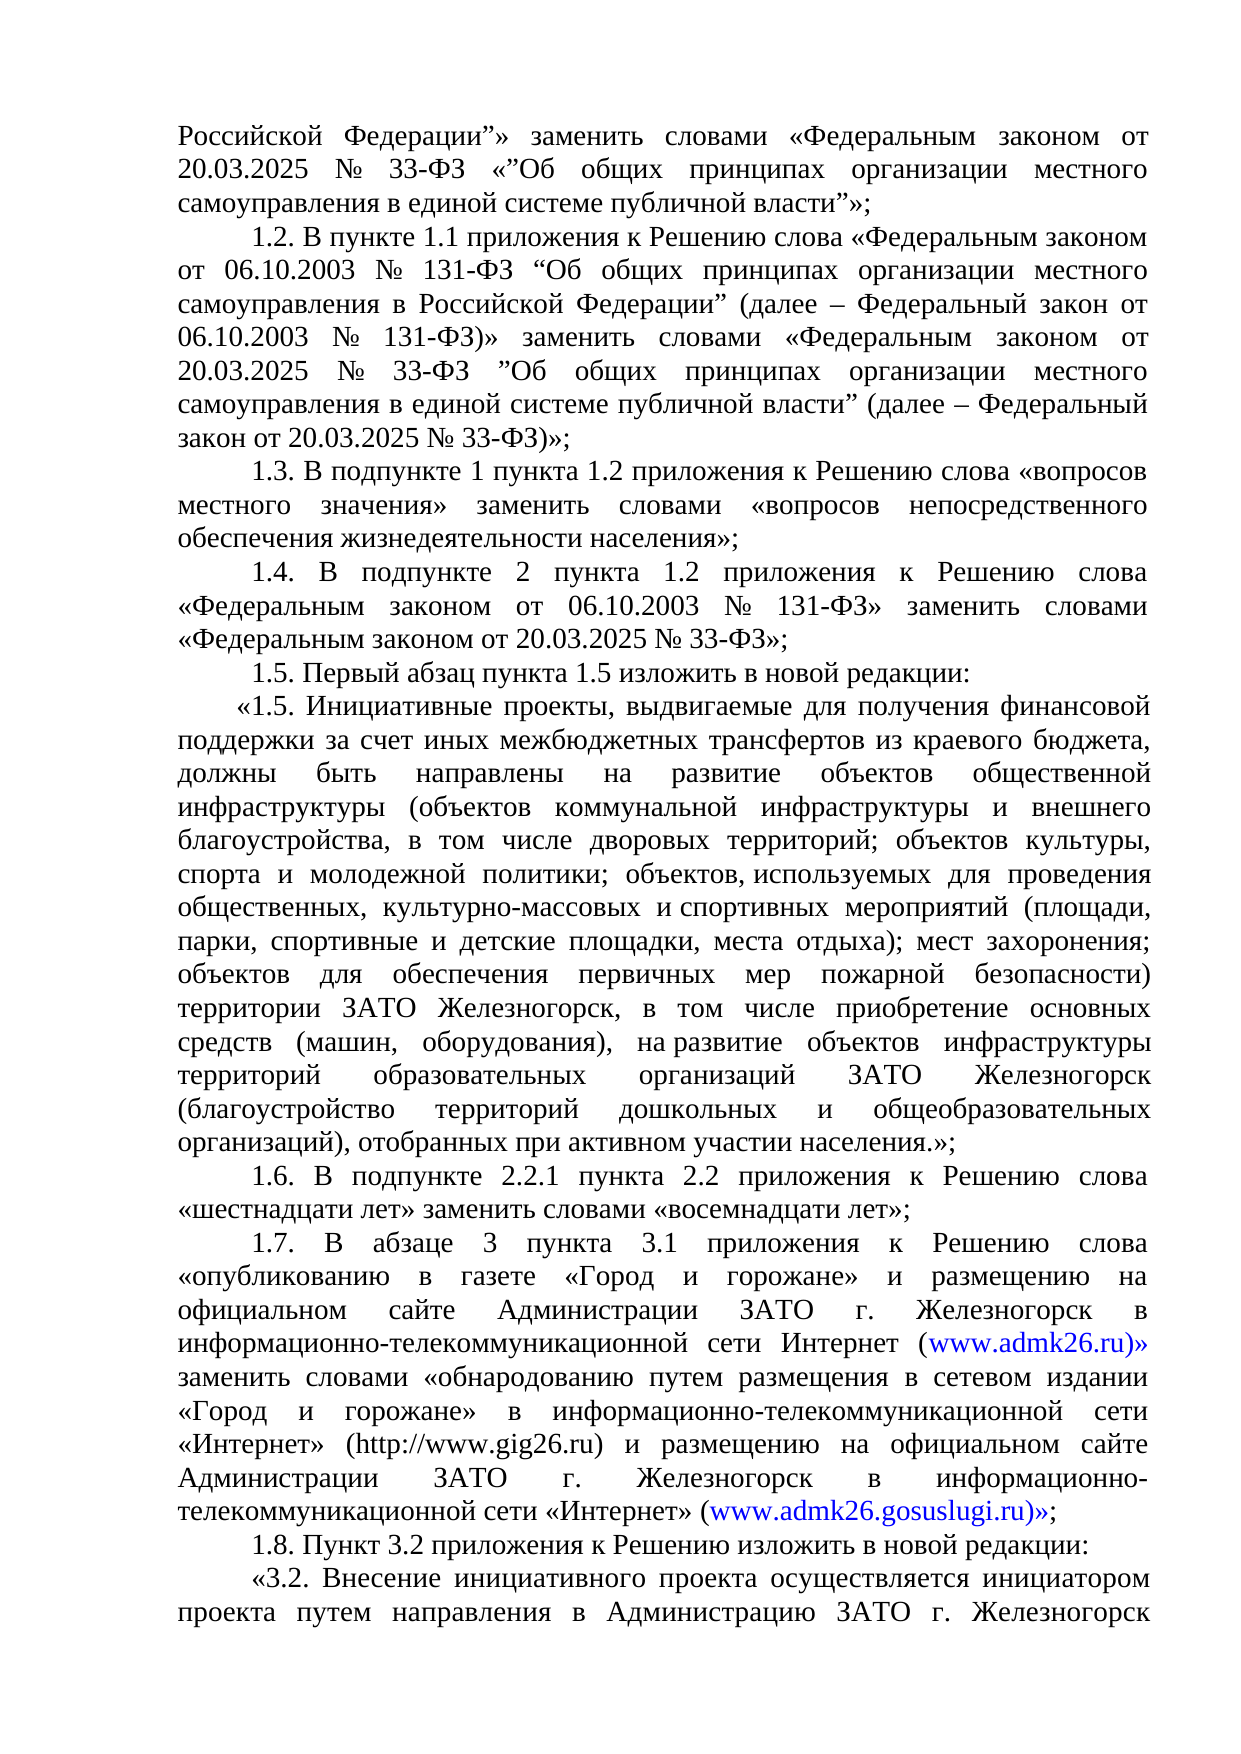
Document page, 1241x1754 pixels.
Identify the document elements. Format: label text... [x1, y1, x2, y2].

text 1.8. Пункт 3.2 приложения к Решению изложить в новой редакции: [177, 1527, 1148, 1560]
text 1.4. В подпункте 2 пункта 1.2 приложения к Решению слова «Федеральным законом от 06.10.2003 № 131-ФЗ» заменить словами «Федеральным законом от 20.03.2025 № 33-ФЗ»; [177, 554, 1148, 655]
text 1.6. В подпункте 2.2.1 пункта 2.2 приложения к Решению слова «шестнадцати лет» заменить словами «восемнадцати лет»; [177, 1158, 1148, 1225]
text 1.5. Первый абзац пункта 1.5 изложить в новой редакции: [177, 655, 1148, 688]
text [177, 118, 1148, 219]
text 1.3. В подпункте 1 пункта 1.2 приложения к Решению слова «вопросов местного значения» заменить словами «вопросов непосредственного обеспечения жизнедеятельности населения»; [177, 453, 1148, 554]
text 1.7. В абзаце 3 пункта 3.1 приложения к Решению слова «опубликованию в газете «Город и горожане» и размещению на официальном сайте Администрации ЗАТО г. Железногорск в информационно-телекоммуникационной сети Интернет (www.admk26.ru)» заменить словами «обнародованию путем размещения в сетевом издании «Город и горожане» в информационно-телекоммуникационной сети «Интернет» (http://www.gig26.ru) и размещению на официальном сайте Администрации ЗАТО г. Железногорск в информационно-телекоммуникационной сети «Интернет» (www.admk26.gosuslugi.ru)»; [177, 1225, 1148, 1527]
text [177, 1560, 1152, 1627]
text 1.2. В пункте 1.1 приложения к Решению слова «Федеральным законом от 06.10.2003 № 131-ФЗ “Об общих принципах организации местного самоуправления в Российской Федерации” (далее – Федеральный закон от 06.10.2003 № 131-ФЗ)» заменить словами «Федеральным законом от 20.03.2025 № 33-ФЗ ”Об общих принципах организации местного самоуправления в единой системе публичной власти” (далее – Федеральный закон от 20.03.2025 № 33-ФЗ)»; [177, 219, 1148, 453]
text «1.5. Инициативные проекты, выдвигаемые для получения финансовой поддержки за счет иных межбюджетных трансфертов из краевого бюджета, должны быть направлены на развитие объектов общественной инфраструктуры (объектов коммунальной инфраструктуры и внешнего благоустройства, в том числе дворовых территорий; объектов культуры, спорта и молодежной политики; объектов, используемых для проведения общественных, культурно-массовых и спортивных мероприятий (площади, парки, спортивные и детские площадки, места отдыха); мест захоронения; объектов для обеспечения первичных мер пожарной безопасности) территории ЗАТО Железногорск, в том числе приобретение основных средств (машин, оборудования), на развитие объектов инфраструктуры территорий образовательных организаций ЗАТО Железногорск (благоустройство территорий дошкольных и общеобразовательных организаций), отобранных при активном участии населения.»; [177, 688, 1152, 1158]
